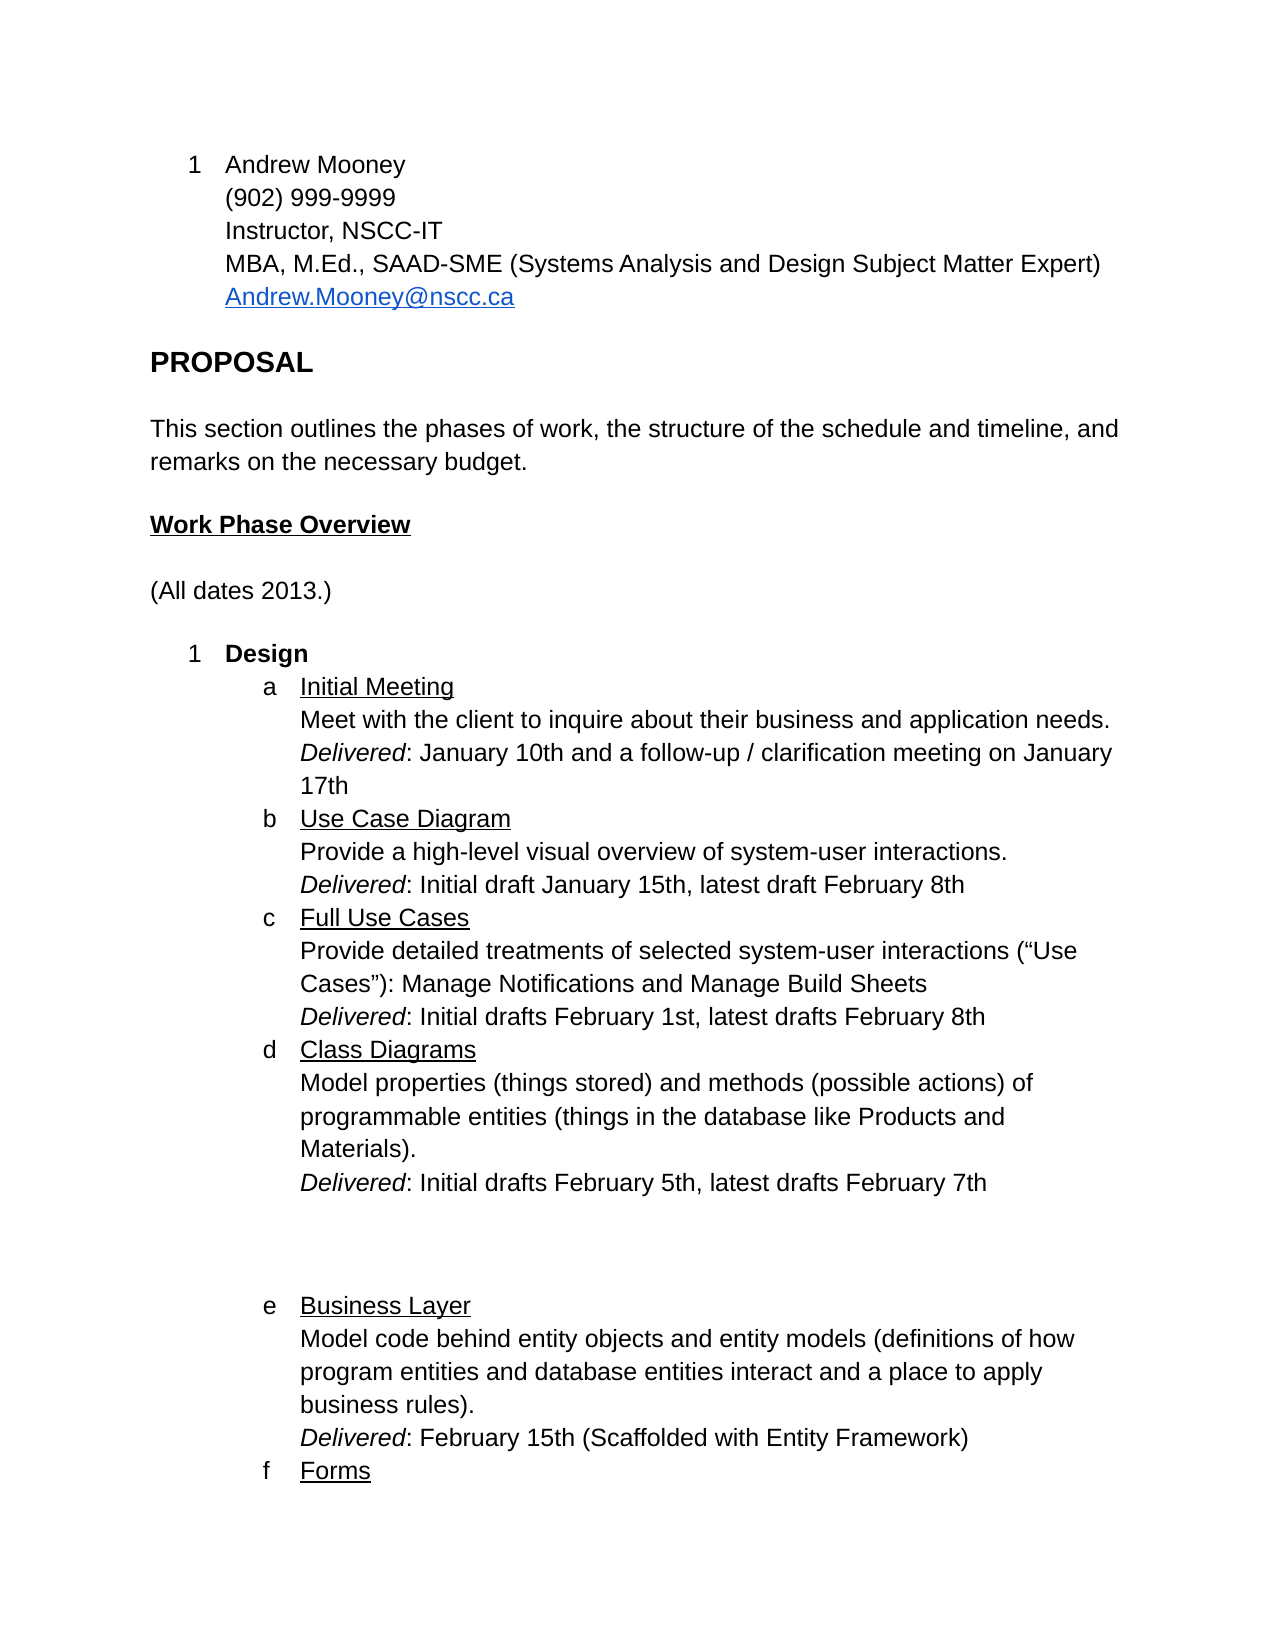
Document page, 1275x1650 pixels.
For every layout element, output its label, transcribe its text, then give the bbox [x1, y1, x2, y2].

list Use Case Diagram Provide a high-level visual overview of system-user interactions. Delivered: Initial draft January 15th, latest draft February 8th [263, 804, 1125, 899]
list Initial Meeting [263, 672, 1125, 701]
list Andrew Mooney (902) 999-9999 Instructor, NSCC-IT MBA, M.Ed., SAAD-SME (Systems Analysis and Design Subject Matter Expert) Andrew.Mooney@nscc.ca [188, 150, 1125, 311]
list Class Diagrams Model properties (things stored) and methods (possible actions) of programmable entities (things in the database like Products and Materials). Delivered: Initial drafts February 5th, latest drafts February 7th [263, 1035, 1125, 1196]
list Full Use Cases Provide detailed treatments of selected system-user interactions (“Use Cases”): Manage Notifications and Manage Build Sheets Delivered: Initial drafts February 1st, latest drafts February 8th [263, 903, 1125, 1031]
text Work Phase Overview [150, 510, 1125, 539]
text (All dates 2013.) [150, 543, 1125, 605]
list Design [188, 639, 1125, 668]
list Business Layer Model code behind entity objects and entity models (definitions of how program entities and database entities interact and a place to apply business rules). Delivered: February 15th (Scaffolded with Entity Framework) [263, 1291, 1125, 1452]
text This section outlines the phases of work, the structure of the schedule and timeline, and remarks on the necessary budget. [150, 414, 1125, 506]
text PROPOSAL [150, 345, 1125, 379]
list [263, 1456, 1125, 1485]
text Meet with the client to inquire about their business and application needs. Delivered: January 10th and a follow-up / clarification meeting on January 17th [300, 705, 1125, 800]
